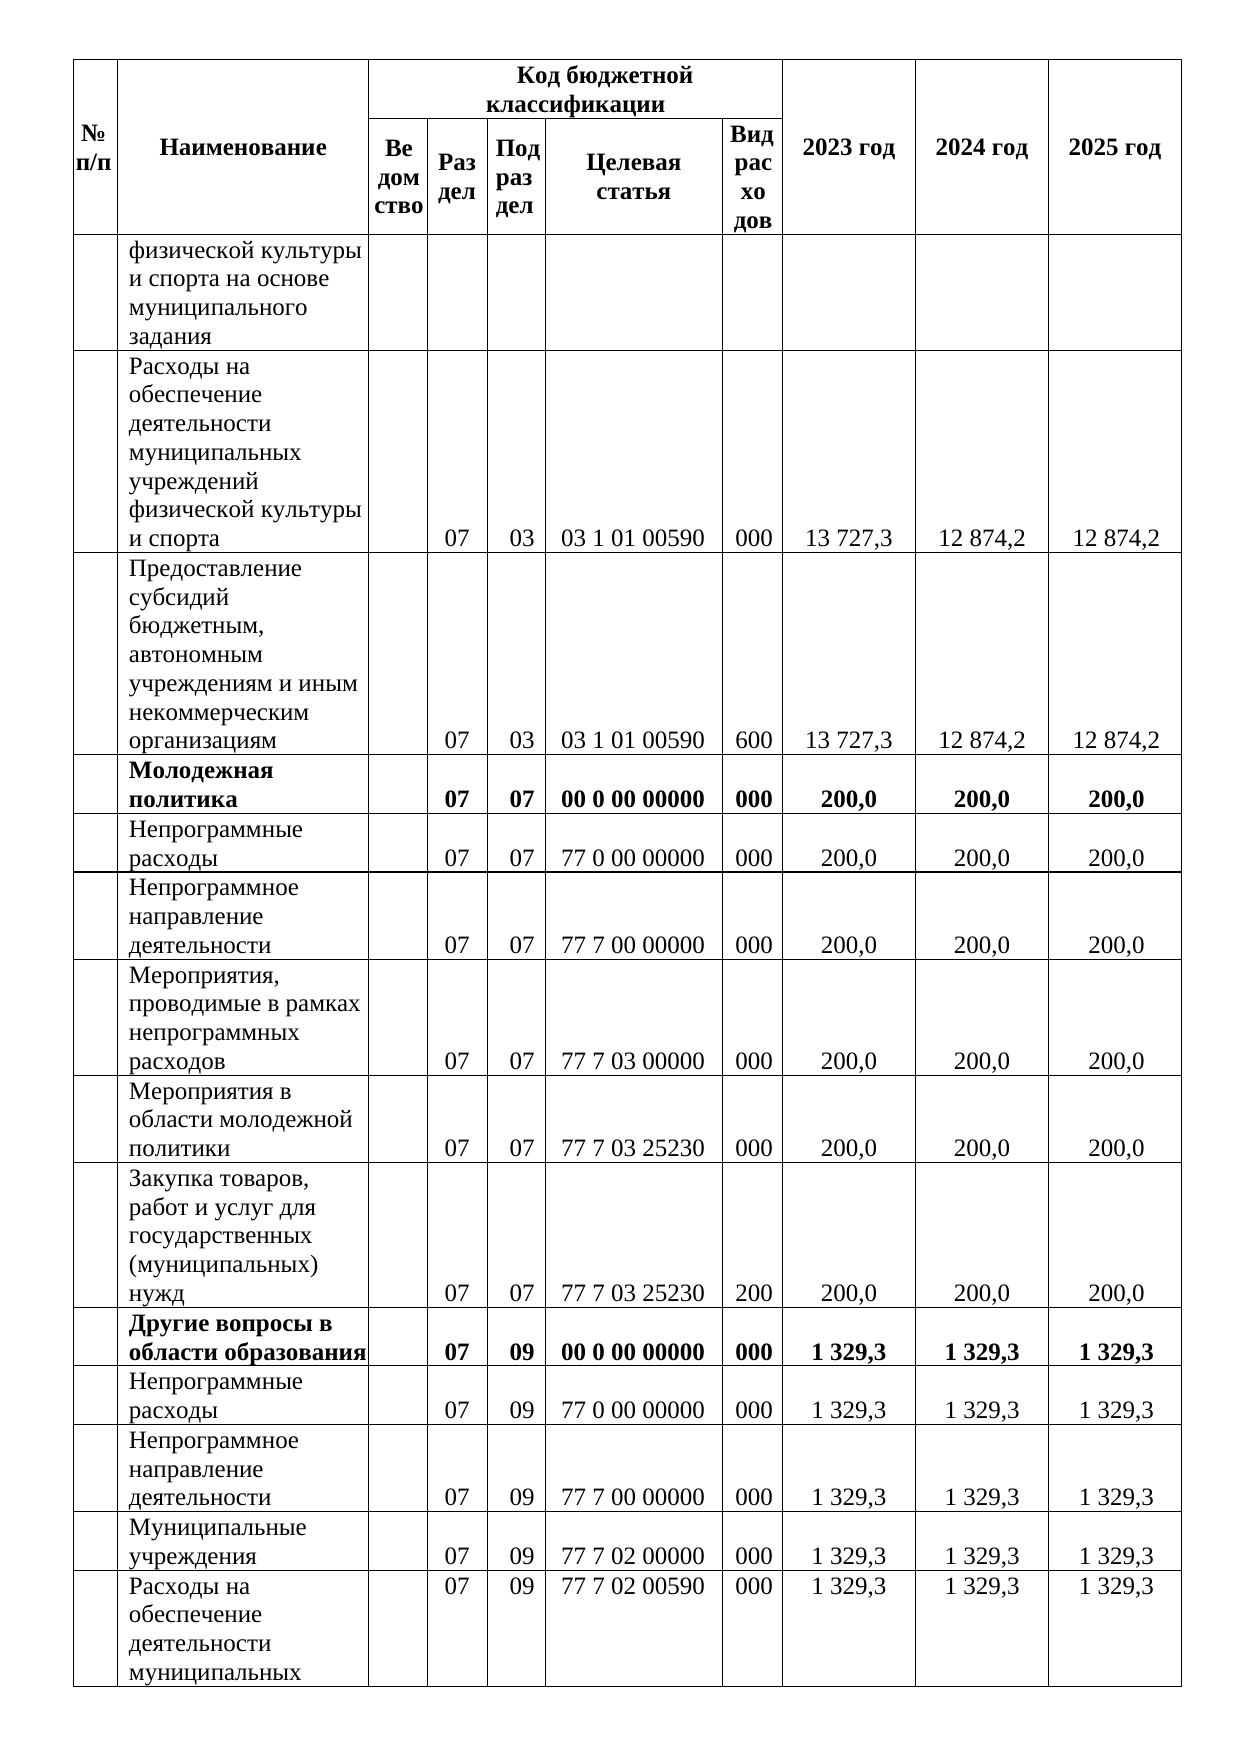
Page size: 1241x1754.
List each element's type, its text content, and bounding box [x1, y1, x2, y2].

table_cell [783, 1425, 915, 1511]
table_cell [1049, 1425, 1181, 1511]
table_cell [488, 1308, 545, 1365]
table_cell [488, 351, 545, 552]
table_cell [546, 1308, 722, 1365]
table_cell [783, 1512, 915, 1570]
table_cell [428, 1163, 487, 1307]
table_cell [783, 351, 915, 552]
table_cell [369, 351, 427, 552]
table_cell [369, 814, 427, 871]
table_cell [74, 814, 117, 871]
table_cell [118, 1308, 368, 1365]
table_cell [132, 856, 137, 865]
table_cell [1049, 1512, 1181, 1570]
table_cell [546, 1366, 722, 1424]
table_cell Вид рас хо дов [723, 119, 782, 234]
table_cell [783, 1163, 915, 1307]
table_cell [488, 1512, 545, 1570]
table_cell Раз дел [428, 119, 487, 234]
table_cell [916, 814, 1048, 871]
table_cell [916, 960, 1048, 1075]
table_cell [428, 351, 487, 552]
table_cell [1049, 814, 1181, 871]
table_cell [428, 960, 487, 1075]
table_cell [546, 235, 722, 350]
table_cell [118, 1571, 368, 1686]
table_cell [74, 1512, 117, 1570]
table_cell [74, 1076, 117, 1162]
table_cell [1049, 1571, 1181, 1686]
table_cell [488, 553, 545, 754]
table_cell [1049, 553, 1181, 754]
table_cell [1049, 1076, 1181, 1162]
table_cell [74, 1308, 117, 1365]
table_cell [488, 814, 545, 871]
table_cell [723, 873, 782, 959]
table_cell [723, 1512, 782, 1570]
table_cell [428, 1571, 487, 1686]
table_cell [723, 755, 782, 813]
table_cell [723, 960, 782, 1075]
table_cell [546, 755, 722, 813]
table_cell Ве дом ство [369, 119, 427, 234]
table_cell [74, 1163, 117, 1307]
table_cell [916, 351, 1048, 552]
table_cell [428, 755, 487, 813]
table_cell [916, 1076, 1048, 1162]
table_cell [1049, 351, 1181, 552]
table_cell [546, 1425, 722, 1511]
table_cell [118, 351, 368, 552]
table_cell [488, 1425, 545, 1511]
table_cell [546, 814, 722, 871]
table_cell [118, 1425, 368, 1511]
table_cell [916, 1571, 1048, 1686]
table_header Наименование [118, 60, 368, 234]
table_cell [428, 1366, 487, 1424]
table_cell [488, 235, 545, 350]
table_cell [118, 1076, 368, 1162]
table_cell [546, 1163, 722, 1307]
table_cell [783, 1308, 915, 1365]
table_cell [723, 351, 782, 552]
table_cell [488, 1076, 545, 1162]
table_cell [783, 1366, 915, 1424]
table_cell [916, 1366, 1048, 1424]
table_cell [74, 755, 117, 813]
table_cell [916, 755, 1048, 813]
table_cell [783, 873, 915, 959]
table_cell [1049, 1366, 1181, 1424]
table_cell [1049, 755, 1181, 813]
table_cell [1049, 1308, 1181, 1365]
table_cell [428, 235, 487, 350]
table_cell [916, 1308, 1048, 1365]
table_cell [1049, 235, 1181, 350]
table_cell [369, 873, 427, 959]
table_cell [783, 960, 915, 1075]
table_cell Под раз дел [488, 119, 545, 234]
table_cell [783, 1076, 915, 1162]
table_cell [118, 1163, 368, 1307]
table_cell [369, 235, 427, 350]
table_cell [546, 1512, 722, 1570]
table_header Код бюджетной классификации [369, 60, 782, 118]
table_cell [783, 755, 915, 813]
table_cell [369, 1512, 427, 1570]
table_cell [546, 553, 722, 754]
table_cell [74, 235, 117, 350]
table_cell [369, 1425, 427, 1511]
table_cell Целевая статья [546, 119, 722, 234]
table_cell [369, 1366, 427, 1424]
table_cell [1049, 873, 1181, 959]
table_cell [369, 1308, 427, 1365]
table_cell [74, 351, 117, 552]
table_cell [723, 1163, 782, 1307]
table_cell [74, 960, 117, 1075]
table_header 2024 год [916, 60, 1048, 234]
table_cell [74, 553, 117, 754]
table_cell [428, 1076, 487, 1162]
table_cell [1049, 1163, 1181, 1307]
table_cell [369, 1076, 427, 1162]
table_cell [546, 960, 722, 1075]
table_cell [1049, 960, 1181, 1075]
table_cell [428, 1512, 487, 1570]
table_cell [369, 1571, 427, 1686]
table_header № п/п [74, 60, 117, 234]
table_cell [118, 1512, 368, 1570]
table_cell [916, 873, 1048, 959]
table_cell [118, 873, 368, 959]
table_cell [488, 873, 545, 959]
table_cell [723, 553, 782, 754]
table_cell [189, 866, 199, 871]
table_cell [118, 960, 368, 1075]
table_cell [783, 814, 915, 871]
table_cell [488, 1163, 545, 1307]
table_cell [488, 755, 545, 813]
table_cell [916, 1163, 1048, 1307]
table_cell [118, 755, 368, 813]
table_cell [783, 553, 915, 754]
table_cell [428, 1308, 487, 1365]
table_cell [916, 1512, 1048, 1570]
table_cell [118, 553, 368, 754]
table_header 2025 год [1049, 60, 1181, 234]
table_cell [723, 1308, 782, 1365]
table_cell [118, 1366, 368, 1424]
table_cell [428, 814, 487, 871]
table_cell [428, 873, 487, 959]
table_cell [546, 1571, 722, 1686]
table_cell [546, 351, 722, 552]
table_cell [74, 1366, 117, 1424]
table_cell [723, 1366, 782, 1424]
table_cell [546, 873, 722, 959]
table_header 2023 год [783, 60, 915, 234]
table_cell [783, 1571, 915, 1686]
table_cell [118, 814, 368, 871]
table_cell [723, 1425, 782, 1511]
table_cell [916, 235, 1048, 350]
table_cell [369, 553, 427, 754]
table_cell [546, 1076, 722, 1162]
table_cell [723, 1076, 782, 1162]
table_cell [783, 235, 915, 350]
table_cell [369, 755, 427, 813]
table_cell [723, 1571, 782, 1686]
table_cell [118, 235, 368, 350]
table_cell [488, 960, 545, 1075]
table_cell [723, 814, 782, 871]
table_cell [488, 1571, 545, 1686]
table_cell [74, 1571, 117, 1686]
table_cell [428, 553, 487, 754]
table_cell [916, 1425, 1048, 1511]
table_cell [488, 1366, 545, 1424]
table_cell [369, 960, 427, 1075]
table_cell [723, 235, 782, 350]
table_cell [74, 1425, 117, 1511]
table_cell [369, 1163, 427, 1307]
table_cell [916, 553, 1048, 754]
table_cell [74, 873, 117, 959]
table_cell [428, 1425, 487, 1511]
